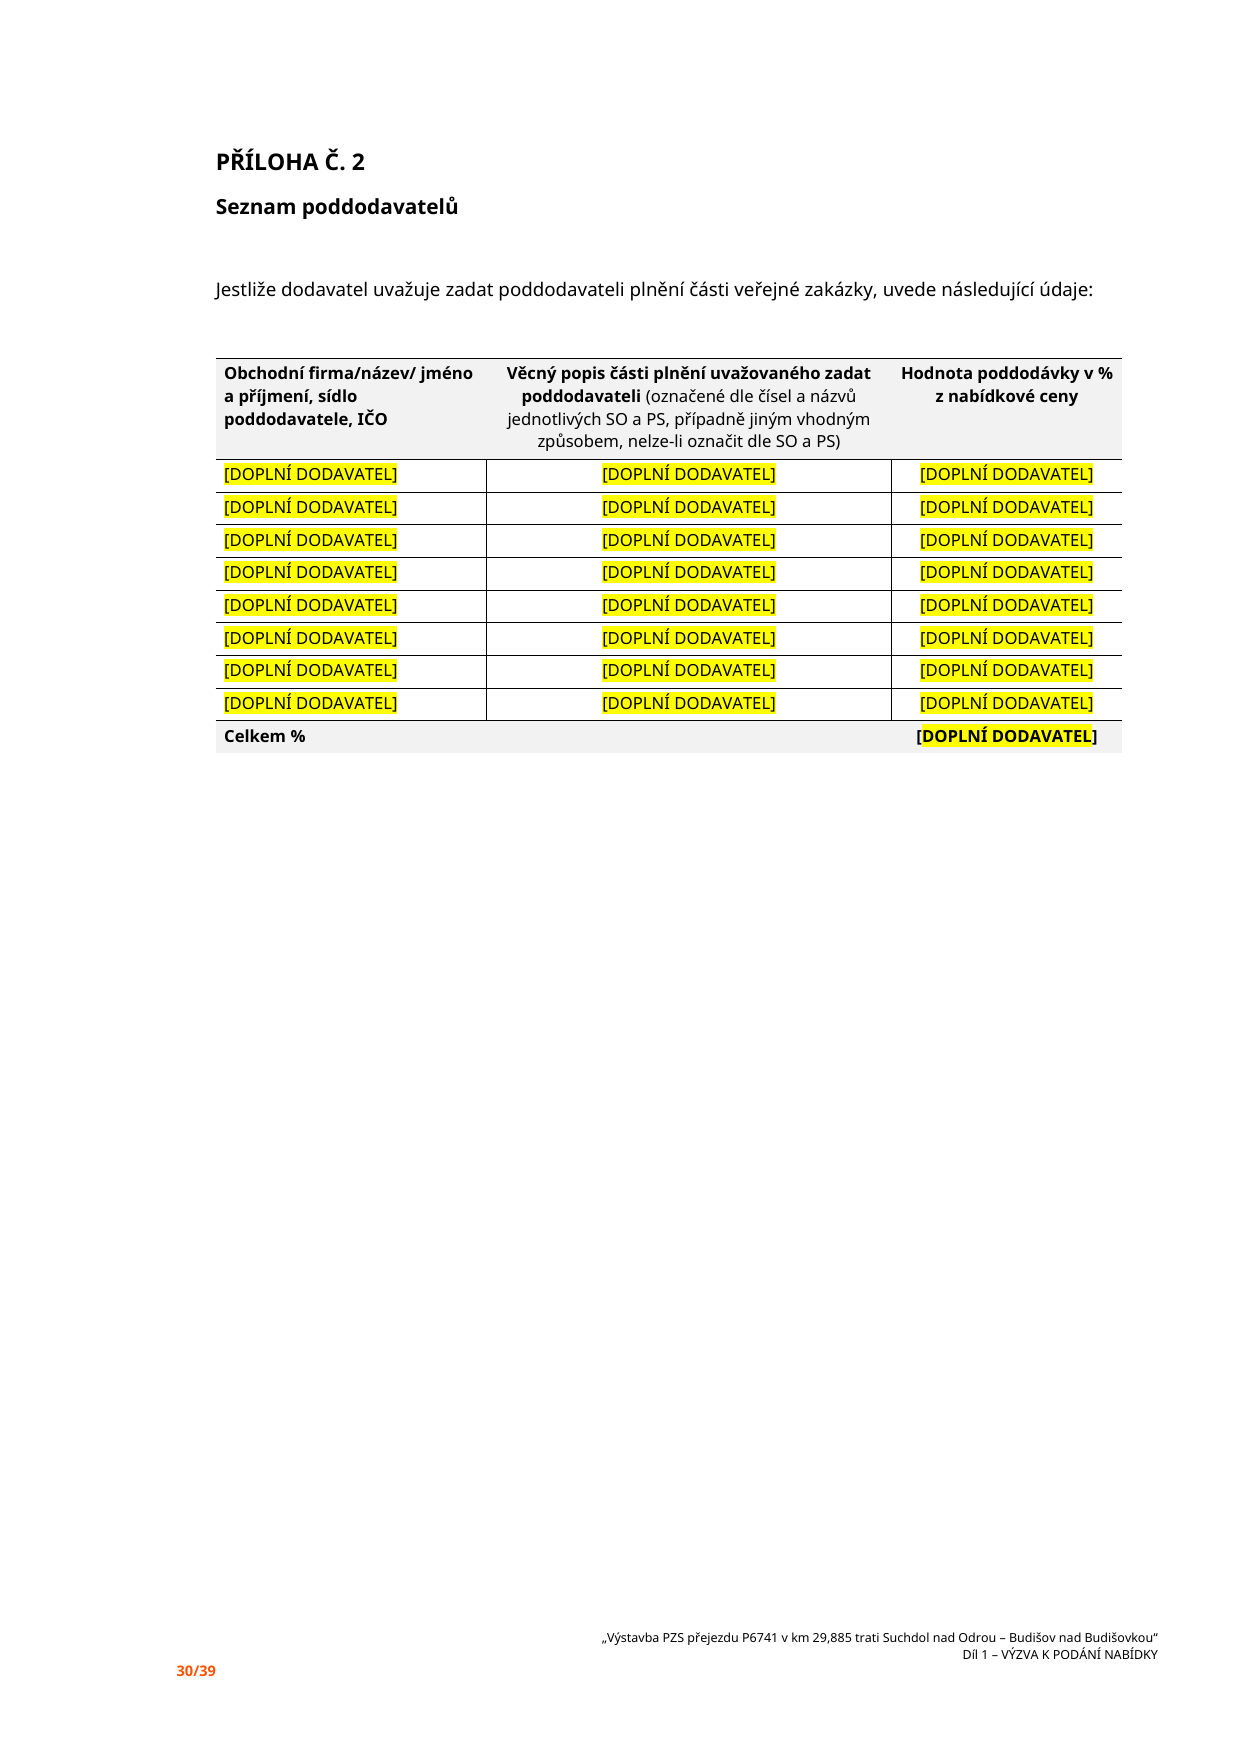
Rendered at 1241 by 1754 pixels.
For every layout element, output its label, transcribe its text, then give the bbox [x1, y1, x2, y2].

table_cell [DOPLNÍ DODAVATEL] [892, 460, 1122, 491]
table_cell [DOPLNÍ DODAVATEL] [216, 623, 486, 655]
table_cell [DOPLNÍ DODAVATEL] [892, 493, 1122, 524]
table_cell [DOPLNÍ DODAVATEL] [891, 721, 1122, 753]
table_cell [DOPLNÍ DODAVATEL] [892, 558, 1122, 589]
text Příloha č. 2 [216, 146, 1122, 177]
table_header Věcný popis části plnění uvažovaného zadat poddodavateli (označené dle čísel a názvů jednotlivých SO a PS, případně jiným vhodným způsobem, nelze-li označit dle SO a PS) [486, 359, 891, 459]
table_cell [DOPLNÍ DODAVATEL] [216, 493, 486, 524]
table_cell [DOPLNÍ DODAVATEL] [216, 558, 486, 589]
table_cell [DOPLNÍ DODAVATEL] [487, 591, 891, 622]
table_cell [DOPLNÍ DODAVATEL] [487, 460, 891, 491]
table_cell [DOPLNÍ DODAVATEL] [487, 689, 891, 720]
table_cell [DOPLNÍ DODAVATEL] [216, 689, 486, 720]
table_cell [DOPLNÍ DODAVATEL] [216, 460, 486, 491]
table_cell [DOPLNÍ DODAVATEL] [487, 525, 891, 557]
table_cell [DOPLNÍ DODAVATEL] [216, 525, 486, 557]
table_cell [DOPLNÍ DODAVATEL] [892, 591, 1122, 622]
table_header Obchodní firma/název/ jméno a příjmení, sídlo poddodavatele, IČO [216, 359, 486, 459]
table_cell [DOPLNÍ DODAVATEL] [487, 493, 891, 524]
table_cell [DOPLNÍ DODAVATEL] [216, 591, 486, 622]
table_cell [DOPLNÍ DODAVATEL] [216, 656, 486, 688]
table_cell [DOPLNÍ DODAVATEL] [487, 558, 891, 589]
table_cell [486, 721, 891, 753]
table_cell Celkem % [216, 721, 486, 753]
table_cell [DOPLNÍ DODAVATEL] [892, 689, 1122, 720]
table_cell [DOPLNÍ DODAVATEL] [892, 525, 1122, 557]
table_cell [DOPLNÍ DODAVATEL] [892, 623, 1122, 655]
table_cell [DOPLNÍ DODAVATEL] [487, 656, 891, 688]
text Jestliže dodavatel uvažuje zadat poddodavateli plnění části veřejné zakázky, uvede následující údaje: [216, 277, 1122, 302]
table_cell [DOPLNÍ DODAVATEL] [892, 656, 1122, 688]
table_header Hodnota poddodávky v % z nabídkové ceny [891, 359, 1122, 459]
table_cell [DOPLNÍ DODAVATEL] [487, 623, 891, 655]
text Seznam poddodavatelů [216, 192, 1122, 221]
